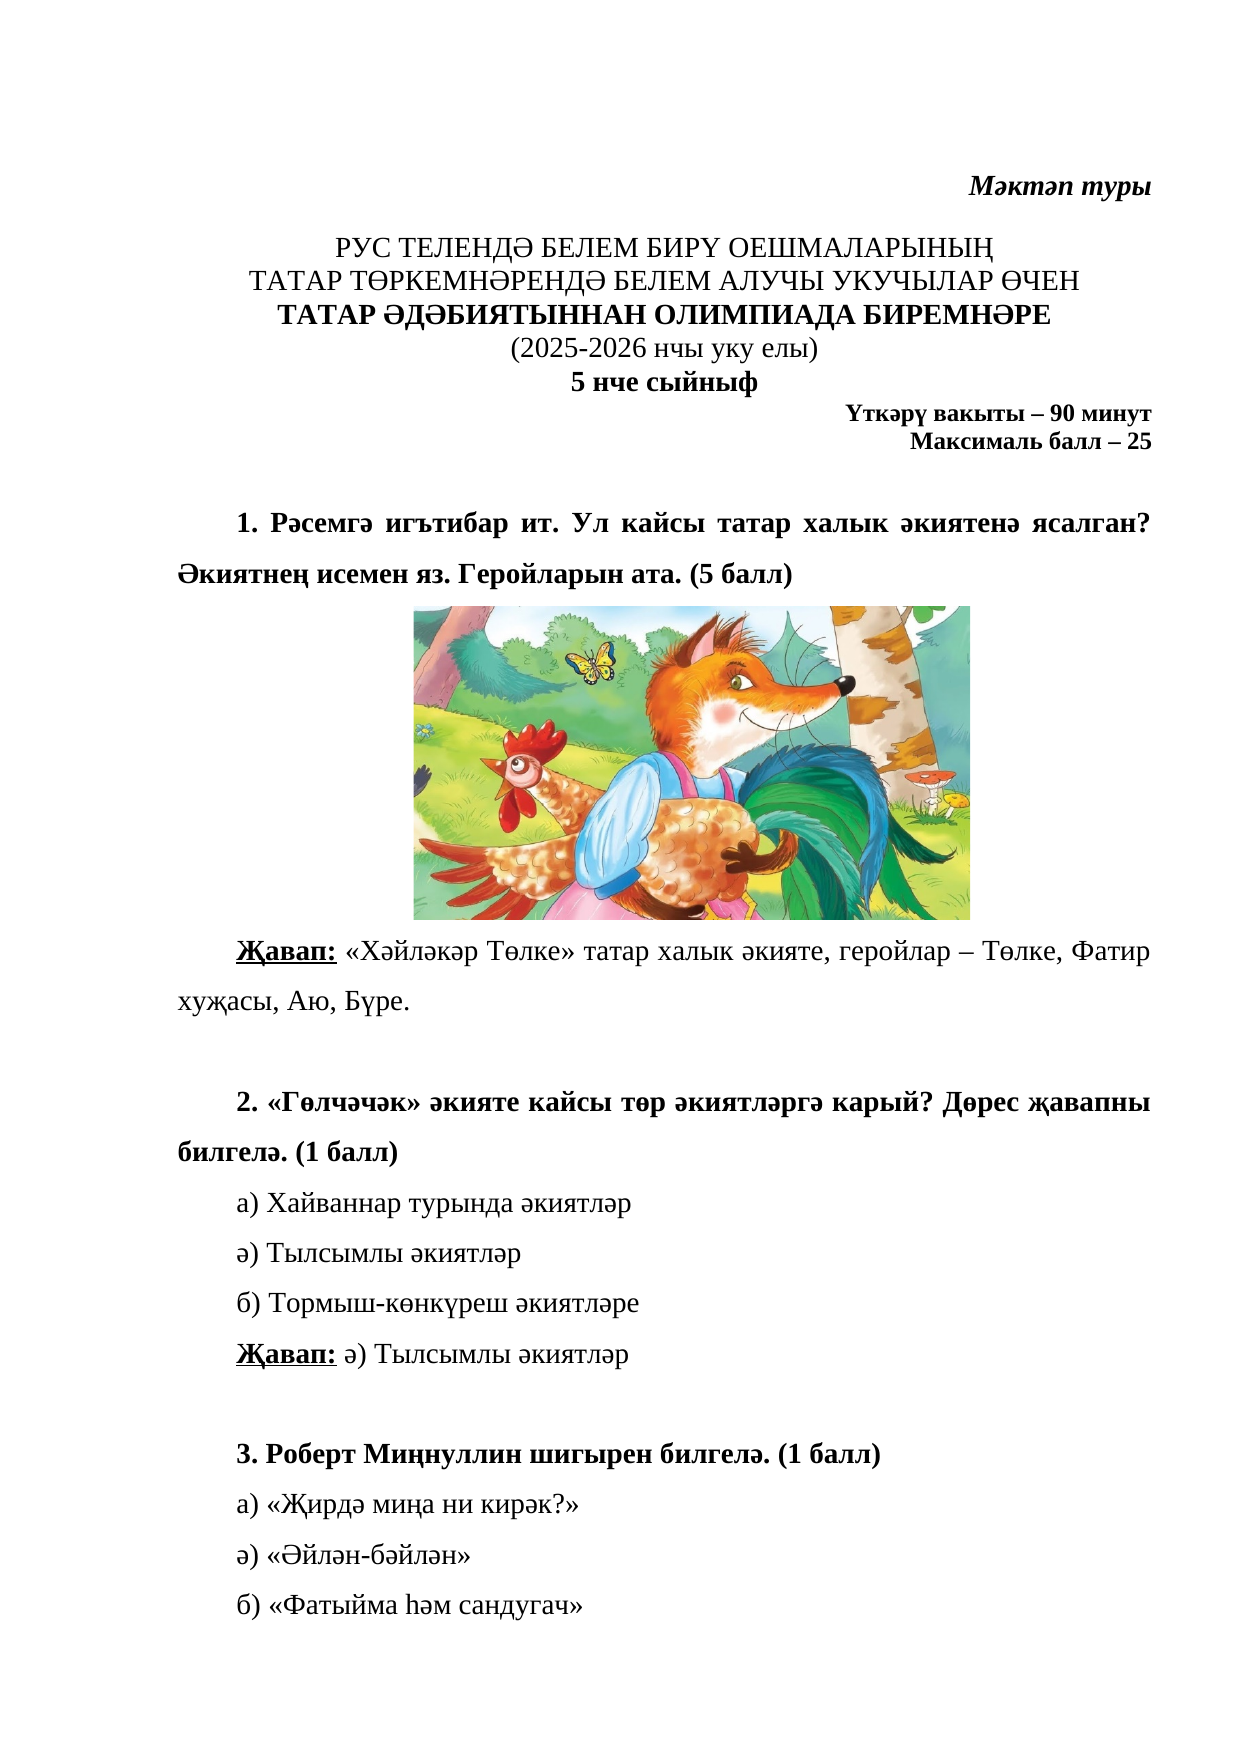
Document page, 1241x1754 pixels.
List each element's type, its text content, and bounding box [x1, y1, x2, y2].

text б) «Фатыйма һәм сандугач» [177, 1587, 1152, 1621]
text 5 нче сыйныф [177, 364, 1152, 398]
text Максималь балл – 25 [177, 426, 1152, 455]
text ә) «Әйлән-бәйлән» [177, 1537, 1152, 1571]
text 1. Рәсемгә игътибар ит. Ул кайсы татар халык әкиятенә ясалган? Әкиятнең исемен яз. Геройларын ата. (5 балл) [177, 506, 1152, 589]
text (2025-2026 нчы уку елы) [177, 331, 1152, 364]
text РУС ТЕЛЕНДӘ БЕЛЕМ БИРҮ ОЕШМАЛАРЫНЫҢ [177, 230, 1152, 263]
text 2. «Гөлчәчәк» әкияте кайсы төр әкиятләргә карый? Дөрес җавапны билгелә. (1 балл) [177, 1084, 1152, 1168]
text ә) Тылсымлы әкиятләр [177, 1235, 1152, 1269]
text Мәктәп туры [177, 168, 1152, 202]
text Җавап: ә) Тылсымлы әкиятләр [177, 1336, 1152, 1369]
text а) Хайваннар турында әкиятләр [177, 1185, 1152, 1218]
text ТАТАР ӘДӘБИЯТЫННАН ОЛИМПИАДА БИРЕМНӘРЕ [177, 297, 1152, 331]
text б) Тормыш-көнкүреш әкиятләре [177, 1285, 1152, 1319]
text ТАТАР ТӨРКЕМНӘРЕНДӘ БЕЛЕМ АЛУЧЫ УКУЧЫЛАР ӨЧЕН [177, 263, 1152, 297]
text 3. Роберт Миңнуллин шигырен билгелә. (1 балл) [177, 1436, 1152, 1470]
picture [413, 606, 971, 920]
text Җавап: «Хәйләкәр Төлке» татар халык әкияте, геройлар – Төлке, Фатир хуҗасы, Аю, Бүре. [177, 933, 1152, 1017]
text Үткәрү вакыты – 90 минут [177, 398, 1152, 426]
text а) «Җирдә миңа ни кирәк?» [177, 1487, 1152, 1520]
